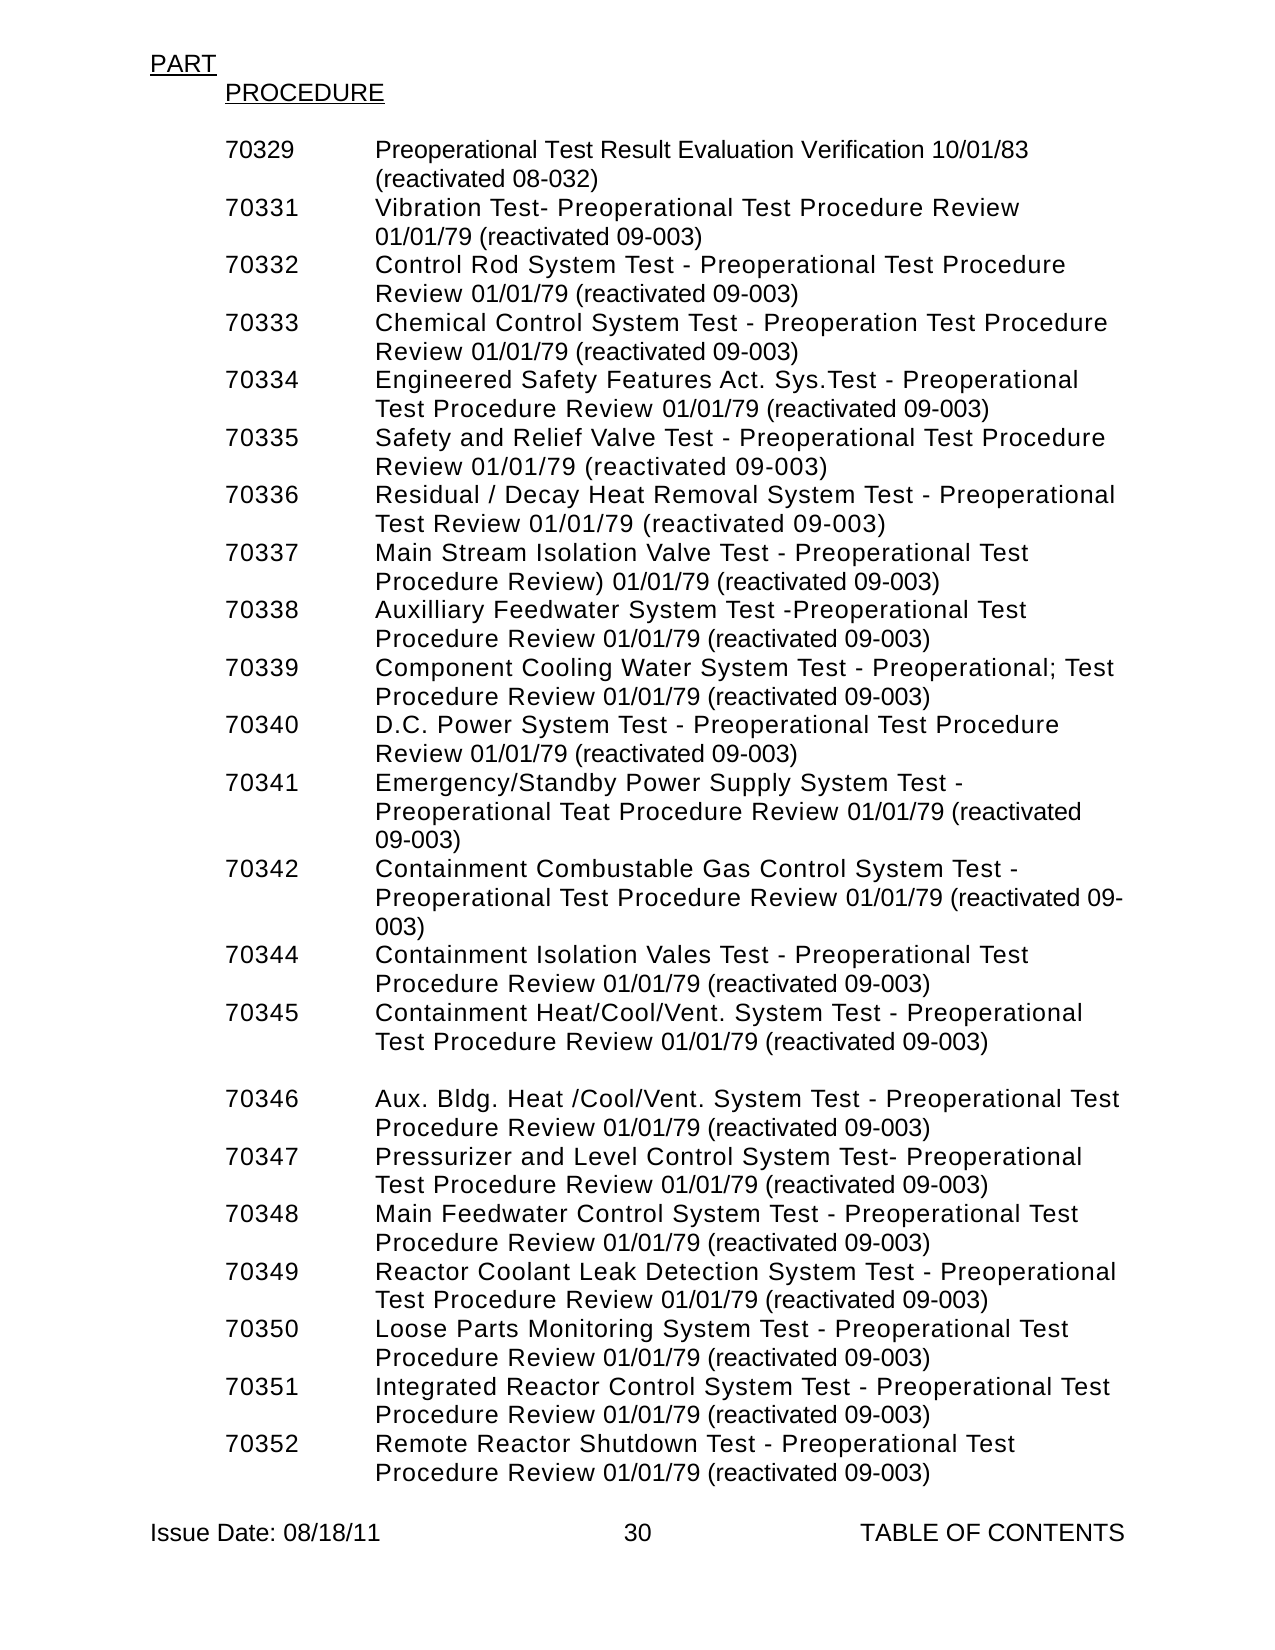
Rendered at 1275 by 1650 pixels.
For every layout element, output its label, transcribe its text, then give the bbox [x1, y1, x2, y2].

text 70336 Residual / Decay Heat Removal System Test - Preoperational Test Review 01/01/79 (reactivated 09-003) [150, 480, 1125, 538]
text 70332 Control Rod System Test - Preoperational Test Procedure Review 01/01/79 (reactivated 09-003) [150, 250, 1125, 308]
text 70329 Preoperational Test Result Evaluation Verification 10/01/83 (reactivated 08-032) [150, 135, 1125, 193]
text 70340 D.C. Power System Test - Preoperational Test Procedure Review 01/01/79 (reactivated 09-003) [150, 710, 1125, 768]
text 70337 Main Stream Isolation Valve Test - Preoperational Test Procedure Review) 01/01/79 (reactivated 09-003) [150, 538, 1125, 595]
text 70347 Pressurizer and Level Control System Test- Preoperational Test Procedure Review 01/01/79 (reactivated 09-003) [150, 1142, 1125, 1199]
text 70349 Reactor Coolant Leak Detection System Test - Preoperational Test Procedure Review 01/01/79 (reactivated 09-003) [150, 1257, 1125, 1314]
text 70350 Loose Parts Monitoring System Test - Preoperational Test Procedure Review 01/01/79 (reactivated 09-003) [150, 1314, 1125, 1372]
text 70338 Auxilliary Feedwater System Test -Preoperational Test Procedure Review 01/01/79 (reactivated 09-003) [150, 595, 1125, 653]
text 70339 Component Cooling Water System Test - Preoperational; Test Procedure Review 01/01/79 (reactivated 09-003) [150, 653, 1125, 710]
text 70333 Chemical Control System Test - Preoperation Test Procedure Review 01/01/79 (reactivated 09-003) [150, 308, 1125, 365]
text 70344 Containment Isolation Vales Test - Preoperational Test Procedure Review 01/01/79 (reactivated 09-003) [150, 940, 1125, 998]
text 70351 Integrated Reactor Control System Test - Preoperational Test Procedure Review 01/01/79 (reactivated 09-003) [150, 1372, 1125, 1429]
text 70346 Aux. Bldg. Heat /Cool/Vent. System Test - Preoperational Test Procedure Review 01/01/79 (reactivated 09-003) [150, 1084, 1125, 1142]
text 70345 Containment Heat/Cool/Vent. System Test - Preoperational Test Procedure Review 01/01/79 (reactivated 09-003) [150, 998, 1125, 1055]
text 70331 Vibration Test- Preoperational Test Procedure Review 01/01/79 (reactivated 09-003) [225, 193, 1125, 250]
text 70348 Main Feedwater Control System Test - Preoperational Test Procedure Review 01/01/79 (reactivated 09-003) [150, 1199, 1125, 1257]
text 70334 Engineered Safety Features Act. Sys.Test - Preoperational Test Procedure Review 01/01/79 (reactivated 09-003) [150, 365, 1125, 423]
text 70341 Emergency/Standby Power Supply System Test - Preoperational Teat Procedure Review 01/01/79 (reactivated 09-003) [150, 768, 1125, 854]
text 70352 Remote Reactor Shutdown Test - Preoperational Test Procedure Review 01/01/79 (reactivated 09-003) [150, 1429, 1125, 1487]
text 70342 Containment Combustable Gas Control System Test -Preoperational Test Procedure Review 01/01/79 (reactivated 09-003) [150, 854, 1125, 940]
text 70335 Safety and Relief Valve Test - Preoperational Test Procedure Review 01/01/79 (reactivated 09-003) [150, 423, 1125, 480]
